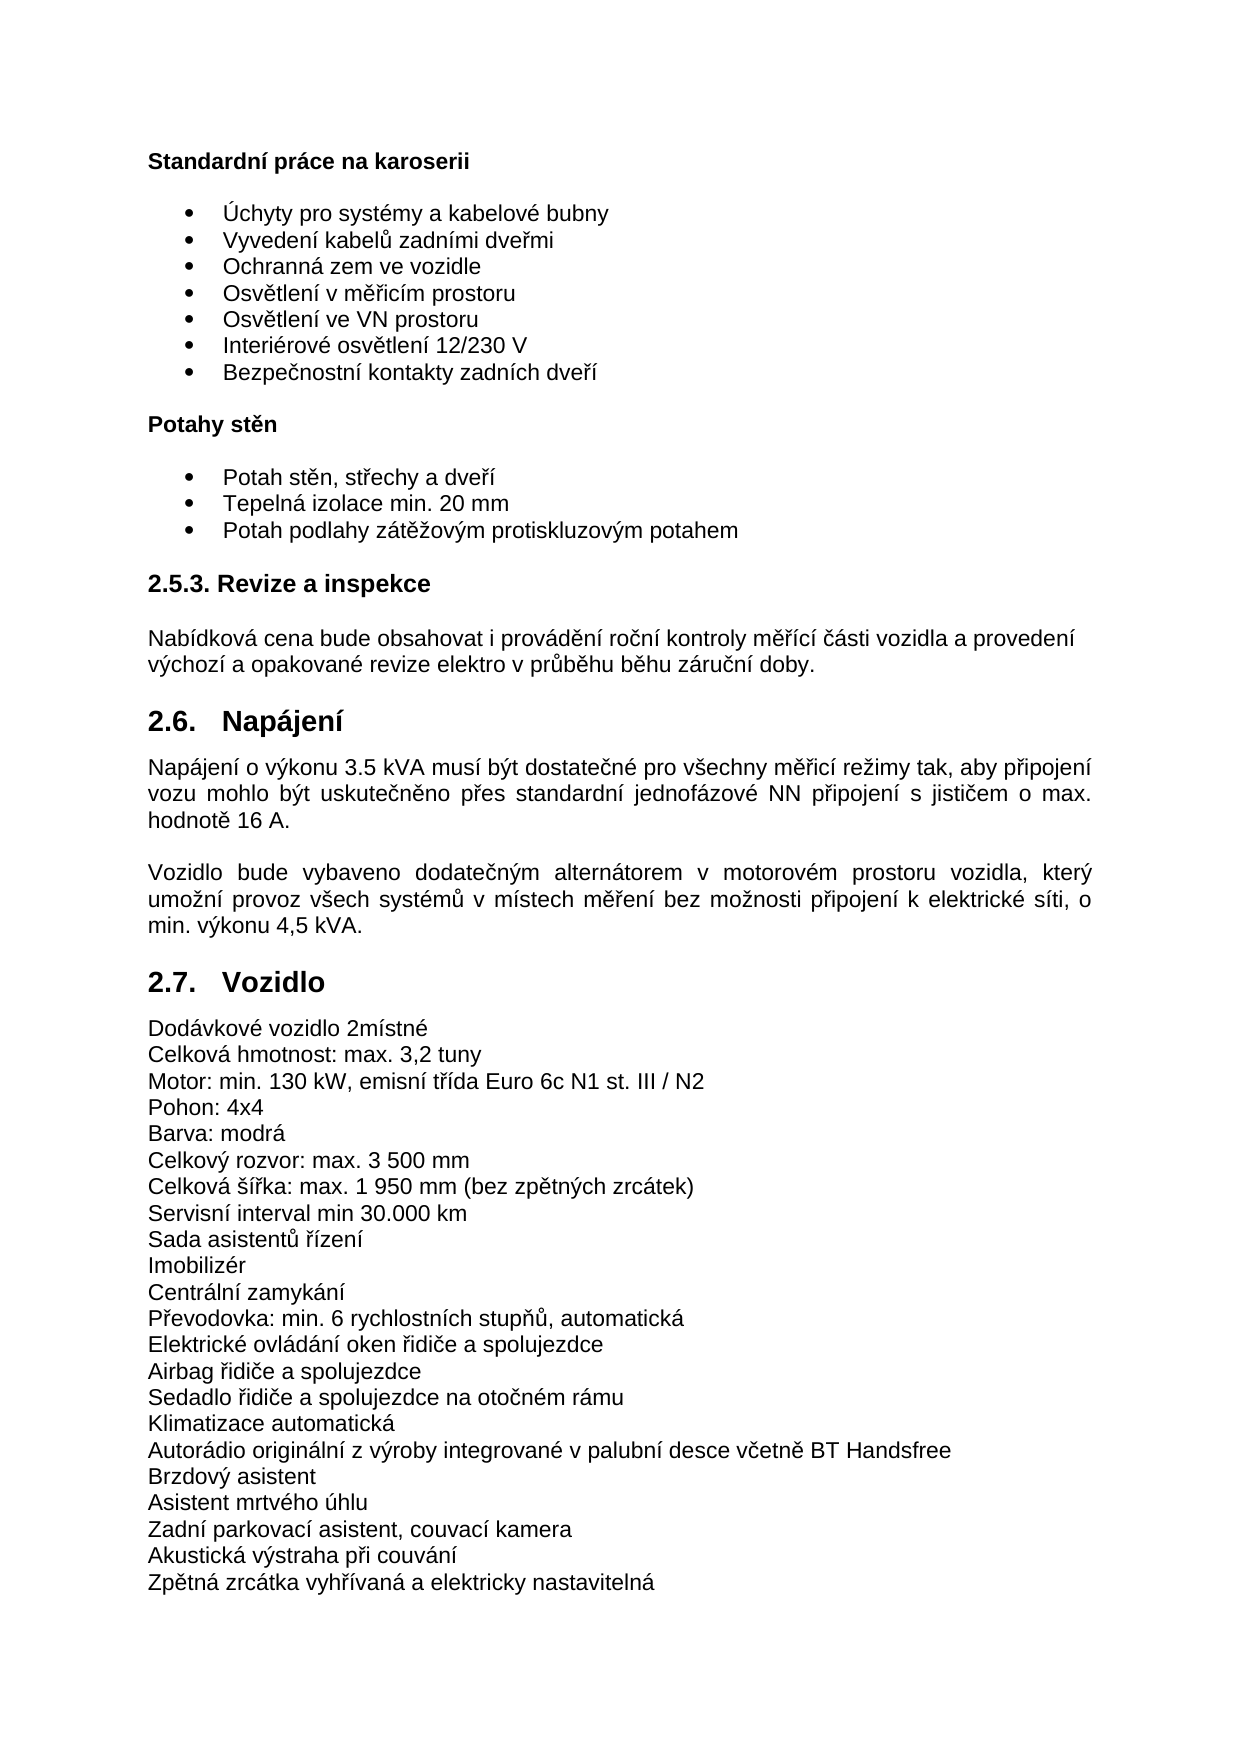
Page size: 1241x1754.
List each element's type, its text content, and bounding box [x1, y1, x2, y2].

list Vyvedení kabelů zadními dveřmi [185, 227, 1092, 253]
list Potah podlahy zátěžovým protiskluzovým potahem [185, 517, 1092, 543]
text Celková hmotnost: max. 3,2 tuny [148, 1041, 1142, 1068]
text Potahy stěn [148, 411, 1092, 438]
list Bezpečnostní kontakty zadních dveří [185, 358, 1092, 385]
text Zpětná zrcátka vyhřívaná a elektricky nastavitelná [148, 1568, 1142, 1595]
list Úchyty pro systémy a kabelové bubny [185, 200, 1092, 227]
list Potah stěn, střechy a dveří [185, 464, 1092, 490]
list Interiérové osvětlení 12/230 V [185, 332, 1092, 358]
text Napájení o výkonu 3.5 kVA musí být dostatečné pro všechny měřicí režimy tak, aby připojení vozu mohlo být uskutečněno přes standardní jednofázové NN připojení s jističem o max. hodnotě 16 A. [148, 754, 1092, 833]
text Vozidlo bude vybaveno dodatečným alternátorem v motorovém prostoru vozidla, který umožní provoz všech systémů v místech měření bez možnosti připojení k elektrické síti, o min. výkonu 4,5 kVA. [148, 859, 1092, 938]
text Asistent mrtvého úhlu [148, 1489, 1142, 1516]
text Servisní interval min 30.000 km [148, 1199, 1142, 1226]
text Převodovka: min. 6 rychlostních stupňů, automatická [148, 1305, 1142, 1331]
text Sedadlo řidiče a spolujezdce na otočném rámu [148, 1384, 1142, 1410]
text Airbag řidiče a spolujezdce [148, 1358, 1142, 1384]
list Osvětlení ve VN prostoru [185, 306, 1092, 332]
text Elektrické ovládání oken řidiče a spolujezdce [148, 1331, 1142, 1358]
text Barva: modrá [148, 1120, 1142, 1147]
text Zadní parkovací asistent, couvací kamera [148, 1516, 1142, 1542]
text Autorádio originální z výroby integrované v palubní desce včetně BT Handsfree [148, 1437, 1142, 1463]
text Klimatizace automatická [148, 1410, 1142, 1437]
text Sada asistentů řízení [148, 1226, 1142, 1252]
text Celková šířka: max. 1 950 mm (bez zpětných zrcátek) [148, 1173, 1142, 1199]
text Celkový rozvor: max. 3 500 mm [148, 1147, 1142, 1173]
list Tepelná izolace min. 20 mm [185, 490, 1092, 517]
text 2.5.3. Revize a inspekce [148, 569, 1092, 598]
text Nabídková cena bude obsahovat i provádění roční kontroly měřící části vozidla a provedení výchozí a opakované revize elektro v průběhu běhu záruční doby. [148, 624, 1092, 677]
text Imobilizér [148, 1252, 1142, 1278]
text Centrální zamykání [148, 1278, 1142, 1305]
text Dodávkové vozidlo 2místné [148, 1015, 1142, 1041]
text Pohon: 4x4 [148, 1094, 1142, 1120]
text Standardní práce na karoserii [148, 148, 1092, 174]
list Ochranná zem ve vozidle [185, 253, 1092, 279]
text 2.7. Vozidlo [148, 965, 1142, 998]
text Akustická výstraha při couvání [148, 1542, 1142, 1568]
list Osvětlení v měřicím prostoru [185, 279, 1092, 306]
text 2.6. Napájení [148, 703, 1142, 737]
text Motor: min. 130 kW, emisní třída Euro 6c N1 st. III / N2 [148, 1068, 1142, 1094]
text Brzdový asistent [148, 1463, 1142, 1489]
